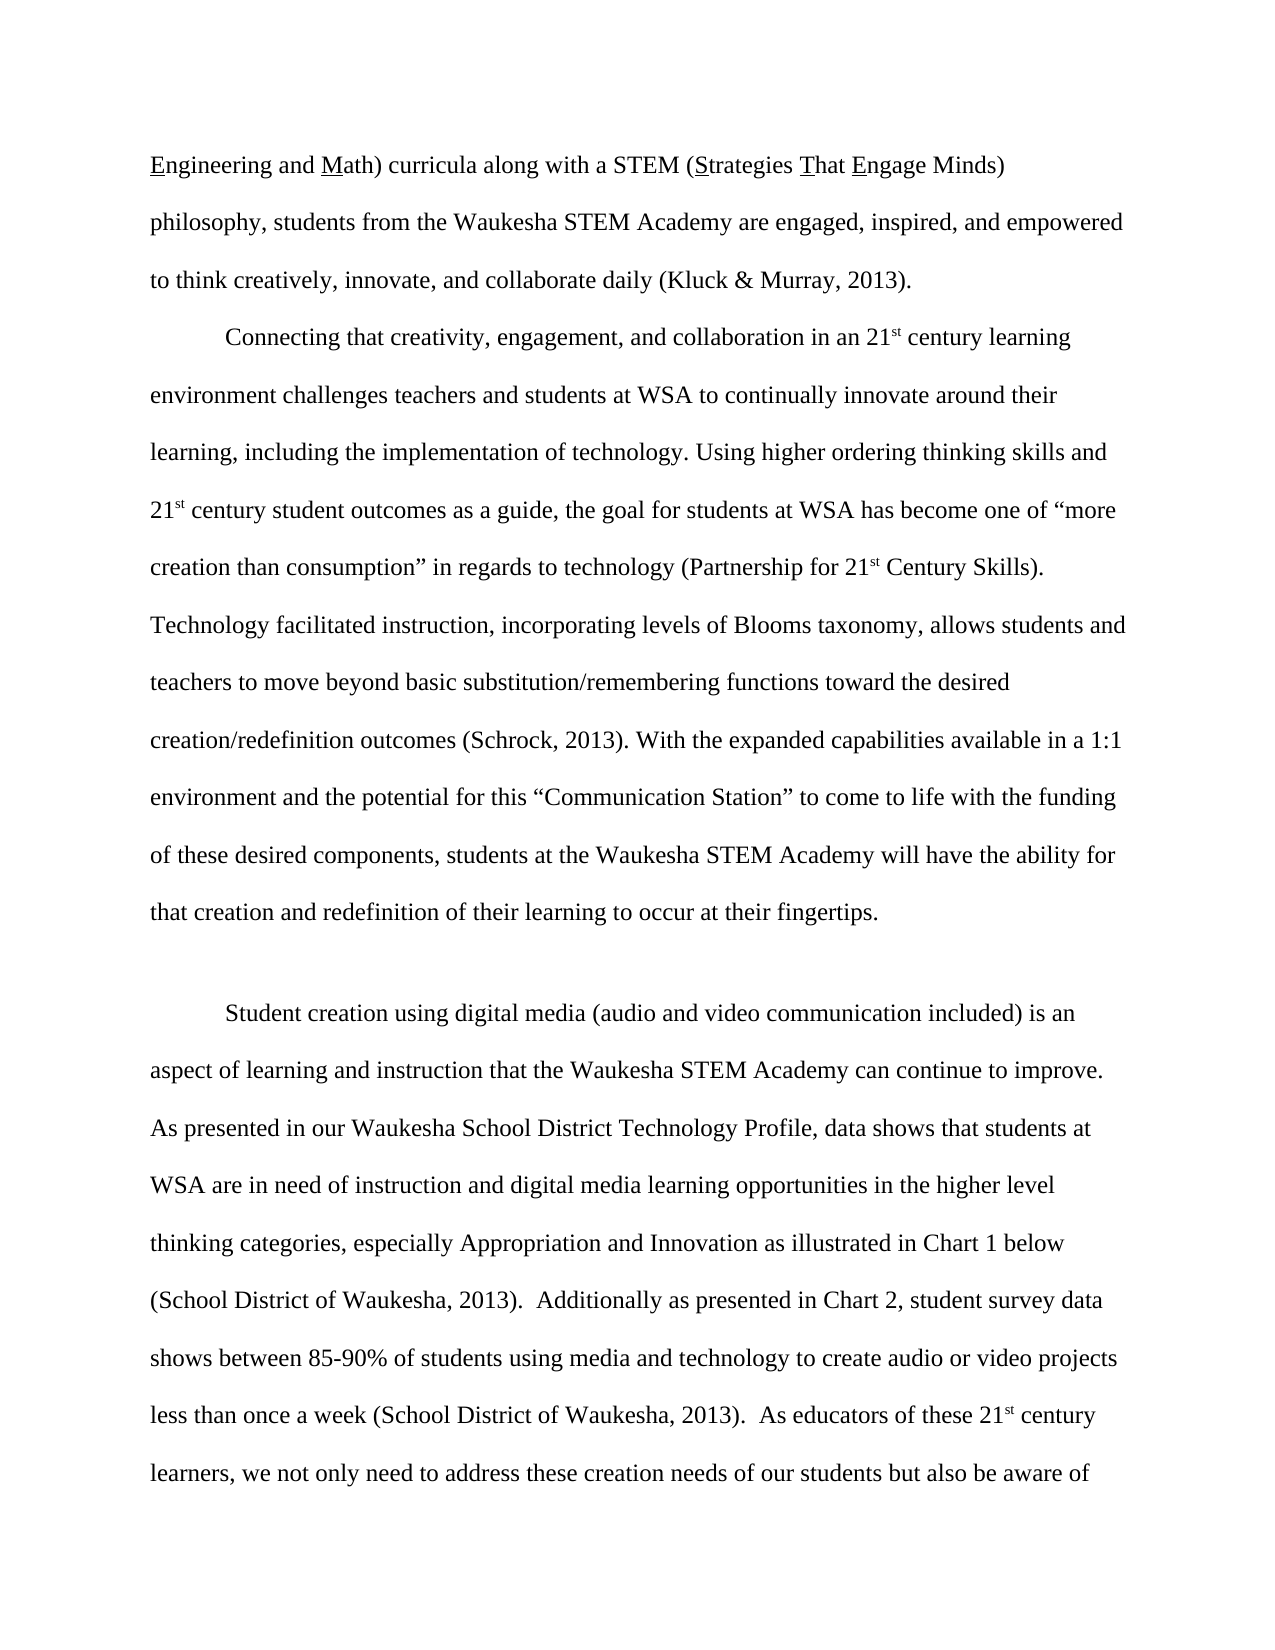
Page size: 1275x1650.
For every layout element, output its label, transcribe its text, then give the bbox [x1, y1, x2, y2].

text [150, 150, 1126, 294]
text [150, 998, 1126, 1487]
text Connecting that creativity, engagement, and collaboration in an 21st century learning environment challenges teachers and students at WSA to continually innovate around their learning, including the implementation of technology. Using higher ordering thinking skills and 21st century student outcomes as a guide, the goal for students at WSA has become one of “more creation than consumption” in regards to technology (Partnership for 21st Century Skills). Technology facilitated instruction, incorporating levels of Blooms taxonomy, allows students and teachers to move beyond basic substitution/remembering functions toward the desired creation/redefinition outcomes (Schrock, 2013). With the expanded capabilities available in a 1:1 environment and the potential for this “Communication Station” to come to life with the funding of these desired components, students at the Waukesha STEM Academy will have the ability for that creation and redefinition of their learning to occur at their fingertips. [150, 322, 1126, 926]
